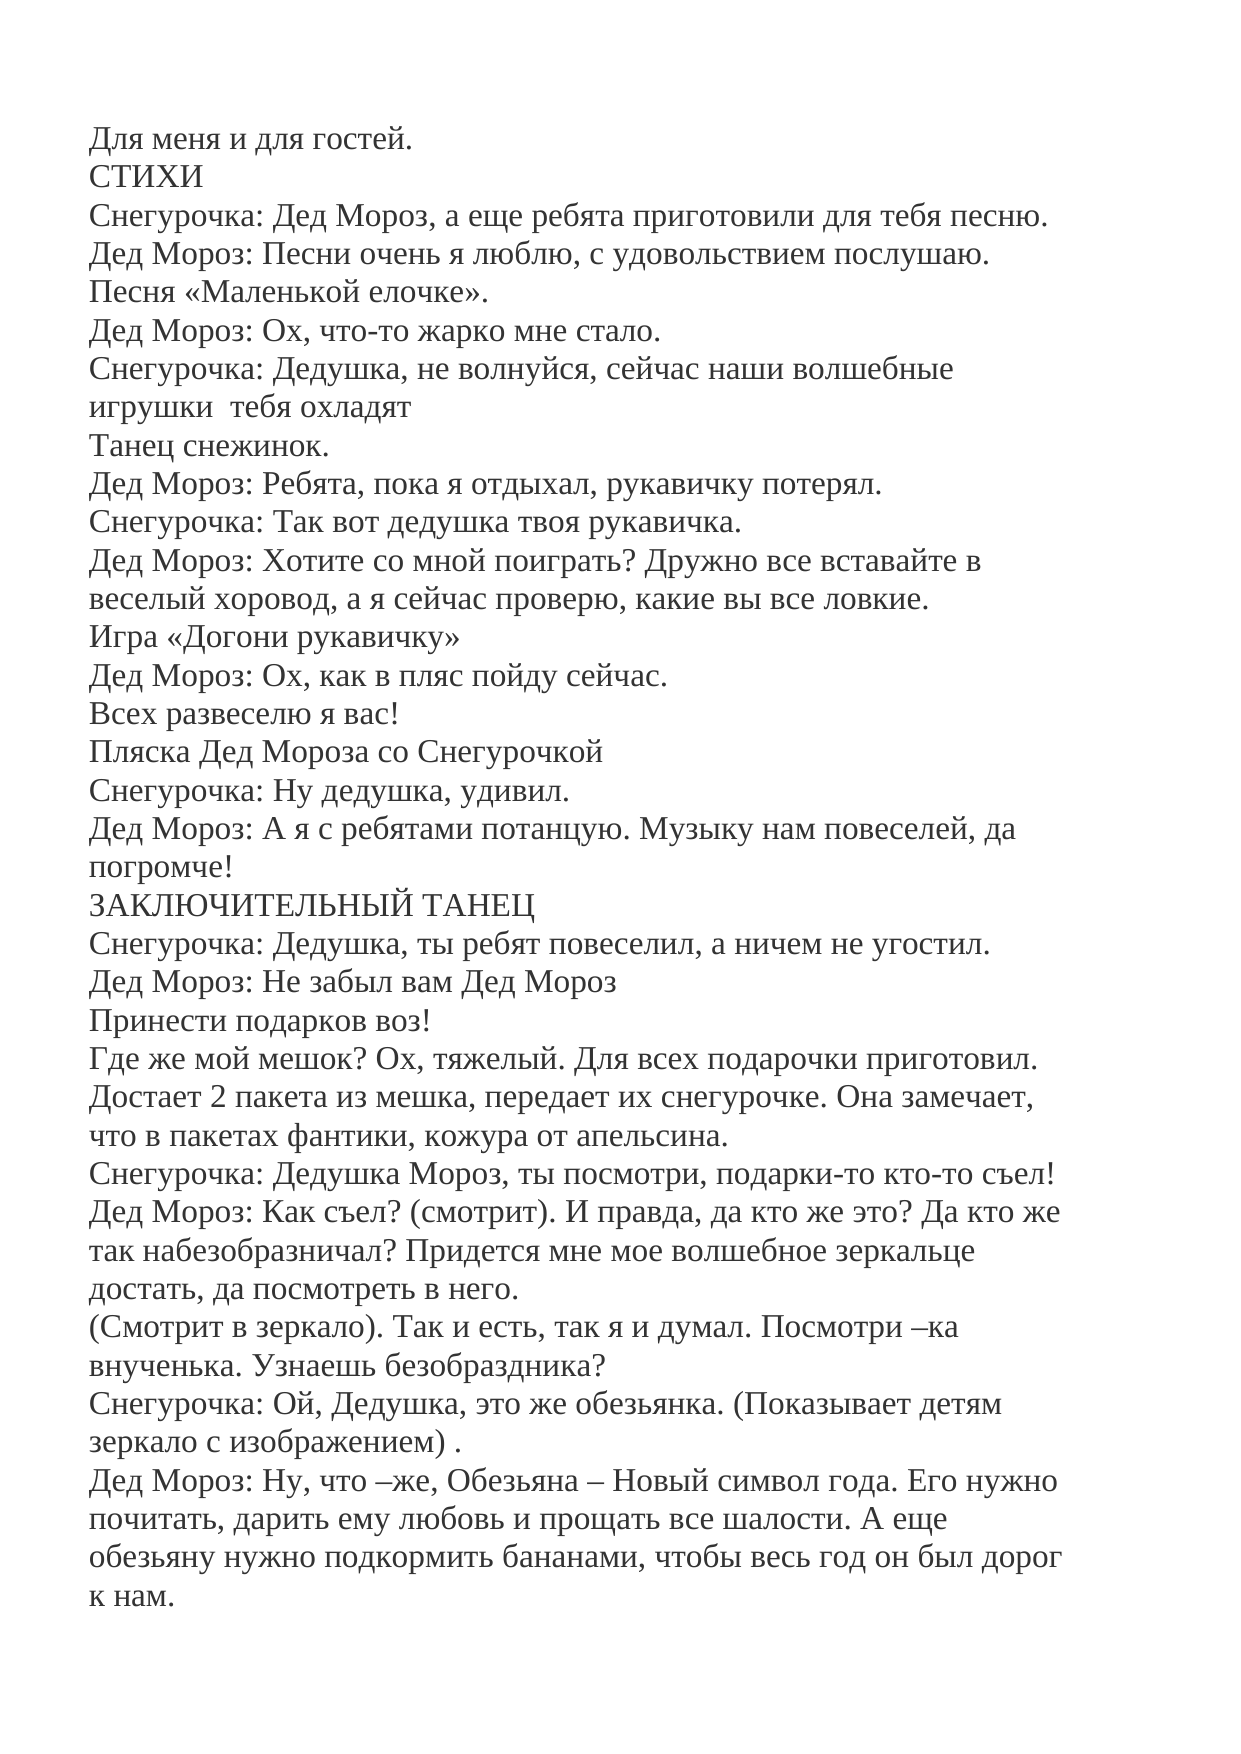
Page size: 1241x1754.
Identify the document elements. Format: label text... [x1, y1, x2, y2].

text Пляска Дед Мороза со Снегурочкой [89, 731, 1063, 770]
text Дед Мороз: Ну, что –же, Обезьяна – Новый символ года. Его нужно почитать, дарить ему любовь и прощать все шалости. А еще обезьяну нужно подкормить бананами, чтобы весь год он был дорог к нам. [89, 1460, 1063, 1613]
text Дед Мороз: А я с ребятами потанцую. Музыку нам повеселей, да погромче! [89, 808, 1063, 885]
text Снегурочка: Ой, Дедушка, это же обезьянка. (Показывает детям зеркало с изображением) . [89, 1383, 1063, 1460]
text Дед Мороз: Ох, что-то жарко мне стало. [89, 310, 1063, 348]
text Всех развеселю я вас! [89, 693, 1063, 731]
text Где же мой мешок? Ох, тяжелый. Для всех подарочки приготовил. [89, 1038, 1063, 1076]
text Игра «Догони рукавичку» [89, 616, 1063, 655]
text Снегурочка: Так вот дедушка твоя рукавичка. [89, 501, 1063, 540]
text Снегурочка: Дед Мороз, а еще ребята приготовили для тебя песню. [89, 195, 1063, 233]
text Снегурочка: Дедушка, не волнуйся, сейчас наши волшебные игрушки тебя охладят [89, 348, 1063, 425]
text (Смотрит в зеркало). Так и есть, так я и думал. Посмотри –ка внученька. Узнаешь безобраздника? [89, 1306, 1063, 1383]
text Дед Мороз: Хотите со мной поиграть? Дружно все вставайте в веселый хоровод, а я сейчас проверю, какие вы все ловкие. [89, 540, 1063, 616]
text Снегурочка: Дедушка, ты ребят повеселил, а ничем не угостил. [89, 923, 1063, 961]
text Дед Мороз: Песни очень я люблю, с удовольствием послушаю. [89, 233, 1063, 271]
text Принести подарков воз! [89, 1000, 1063, 1038]
text СТИХИ [89, 156, 1063, 195]
text Дед Мороз: Ох, как в пляс пойду сейчас. [89, 655, 1063, 693]
text ЗАКЛЮЧИТЕЛЬНЫЙ ТАНЕЦ [89, 885, 1063, 923]
text Для меня и для гостей. [89, 118, 1063, 156]
text Снегурочка: Дедушка Мороз, ты посмотри, подарки-то кто-то съел! [89, 1153, 1063, 1191]
text Дед Мороз: Как съел? (смотрит). И правда, да кто же это? Да кто же так набезобразничал? Придется мне мое волшебное зеркальце достать, да посмотреть в него. [89, 1191, 1063, 1306]
text Дед Мороз: Ребята, пока я отдыхал, рукавичку потерял. [89, 463, 1063, 501]
text Достает 2 пакета из мешка, передает их снегурочке. Она замечает, что в пакетах фантики, кожура от апельсина. [89, 1076, 1063, 1153]
text Снегурочка: Ну дедушка, удивил. [89, 770, 1063, 808]
text Дед Мороз: Не забыл вам Дед Мороз [89, 961, 1063, 1000]
text Танец снежинок. [89, 425, 1063, 463]
text Песня «Маленькой елочке». [89, 271, 1063, 310]
